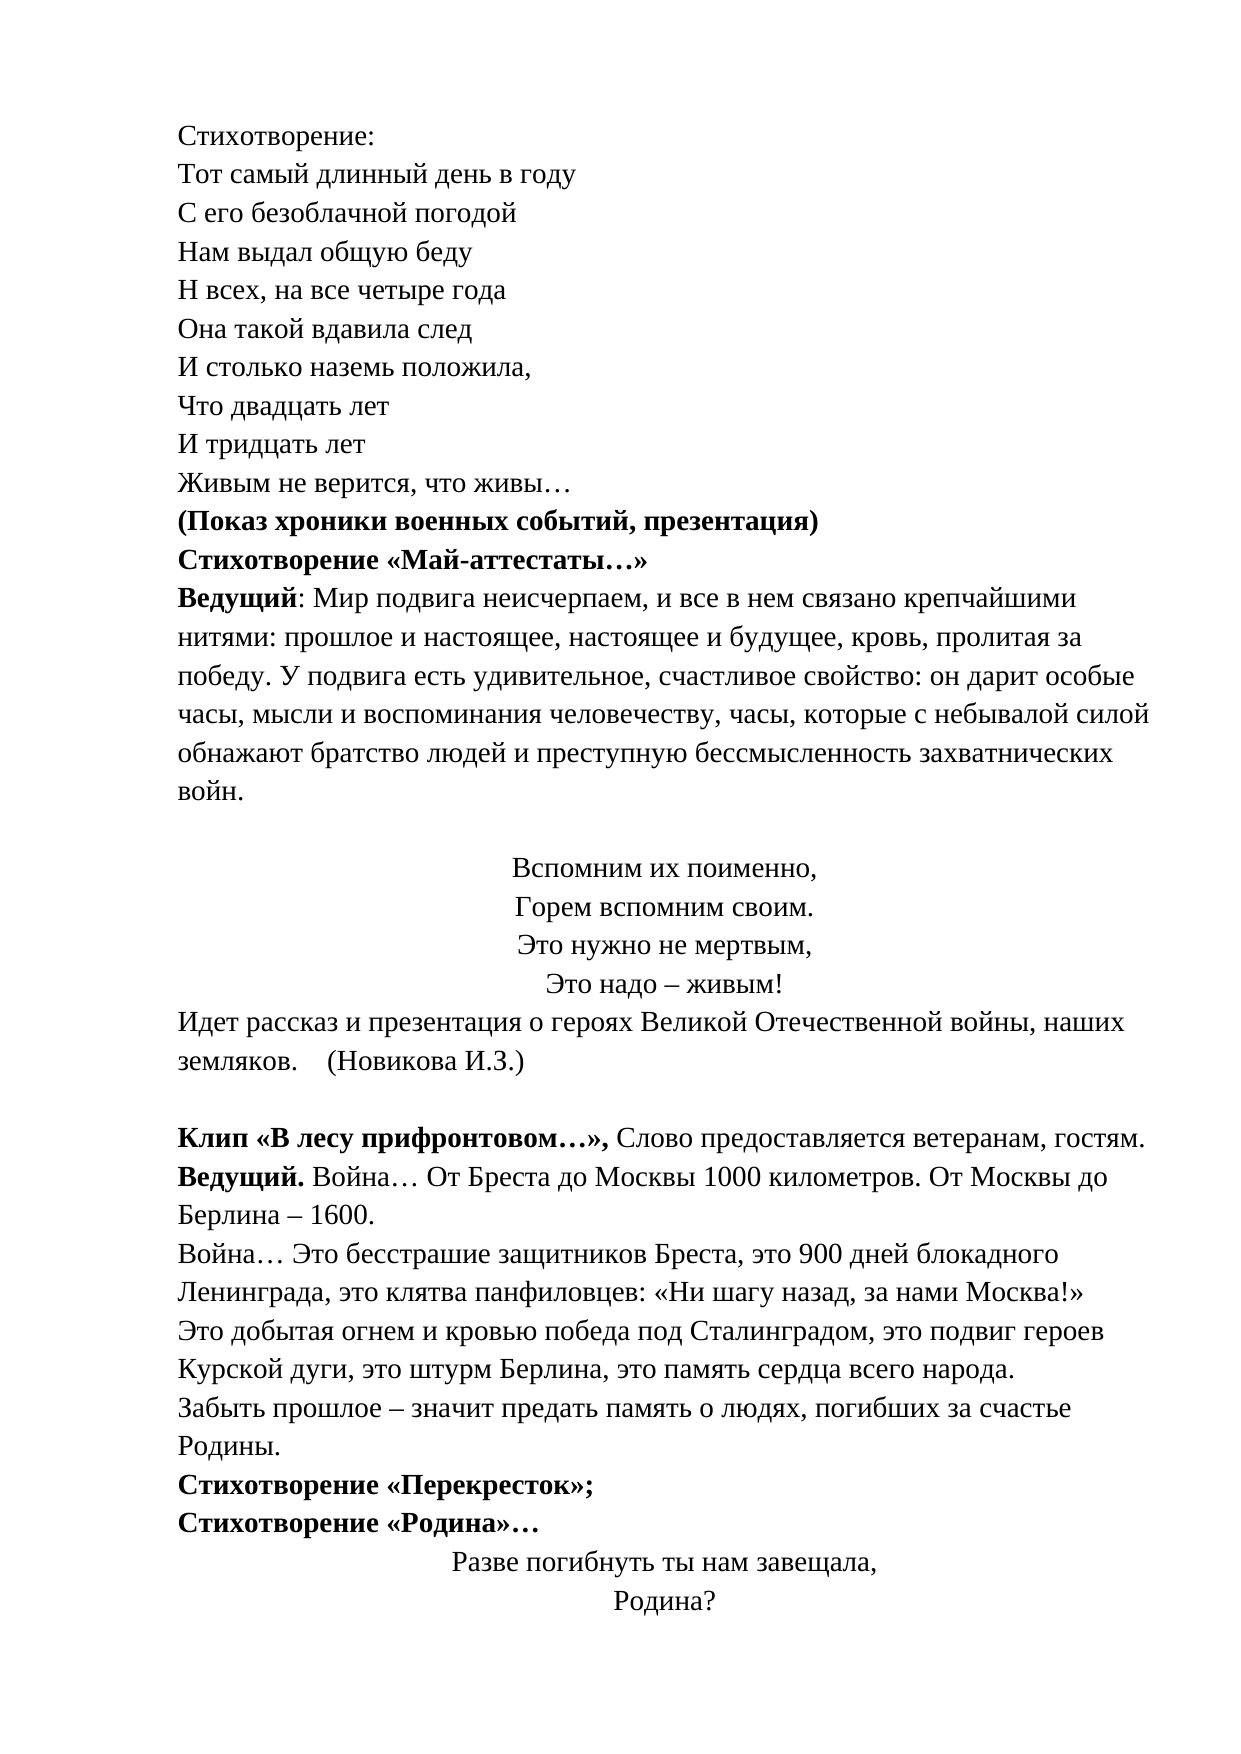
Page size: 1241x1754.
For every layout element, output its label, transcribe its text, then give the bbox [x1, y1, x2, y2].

text Это надо – живым! [177, 966, 1152, 999]
text И столько наземь положила, [177, 349, 1152, 383]
text Она такой вдавила след [177, 311, 1152, 344]
text Стихотворение «Перекресток»; [177, 1467, 1152, 1501]
text Что двадцать лет [177, 388, 1152, 421]
text Живым не верится, что живы… [177, 465, 1152, 498]
text Тот самый длинный день в году [177, 157, 1152, 190]
text Горем вспомним своим. [177, 889, 1152, 922]
text Идет рассказ и презентация о героях Великой Отечественной войны, наших земляков. (Новикова И.З.) [177, 1004, 1152, 1077]
text Ведущий: Мир подвига неисчерпаем, и все в нем связано крепчайшими нитями: прошлое и настоящее, настоящее и будущее, кровь, пролитая за победу. У подвига есть удивительное, счастливое свойство: он дарит особые часы, мысли и воспоминания человечеству, часы, которые с небывалой силой обнажают братство людей и преступную бессмысленность захватнических войн. [177, 581, 1152, 807]
text И тридцать лет [177, 426, 1152, 460]
text Нам выдал общую беду [177, 234, 1152, 267]
text Это нужно не мертвым, [177, 927, 1152, 961]
text Забыть прошлое – значит предать память о людях, погибших за счастье Родины. [177, 1390, 1152, 1462]
text Клип «В лесу прифронтовом…», Слово предоставляется ветеранам, гостям. [177, 1120, 1152, 1154]
text Н всех, на все четыре года [177, 272, 1152, 306]
text Разве погибнуть ты нам завещала, [177, 1544, 1152, 1578]
text Стихотворение «Родина»… [177, 1506, 1152, 1539]
text Вспомним их поименно, [177, 850, 1152, 884]
text Стихотворение «Май-аттестаты…» [177, 542, 1152, 576]
text Ведущий. Война… От Бреста до Москвы 1000 километров. От Москвы до Берлина – 1600. [177, 1159, 1152, 1231]
text Война… Это бесстрашие защитников Бреста, это 900 дней блокадного Ленинграда, это клятва панфиловцев: «Ни шагу назад, за нами Москва!» [177, 1236, 1152, 1308]
text Это добытая огнем и кровью победа под Сталинградом, это подвиг героев Курской дуги, это штурм Берлина, это память сердца всего народа. [177, 1313, 1152, 1385]
text С его безоблачной погодой [177, 195, 1152, 229]
text Родина? [177, 1583, 1152, 1616]
text Стихотворение: [177, 118, 1152, 152]
text (Показ хроники военных событий, презентация) [177, 503, 1152, 537]
